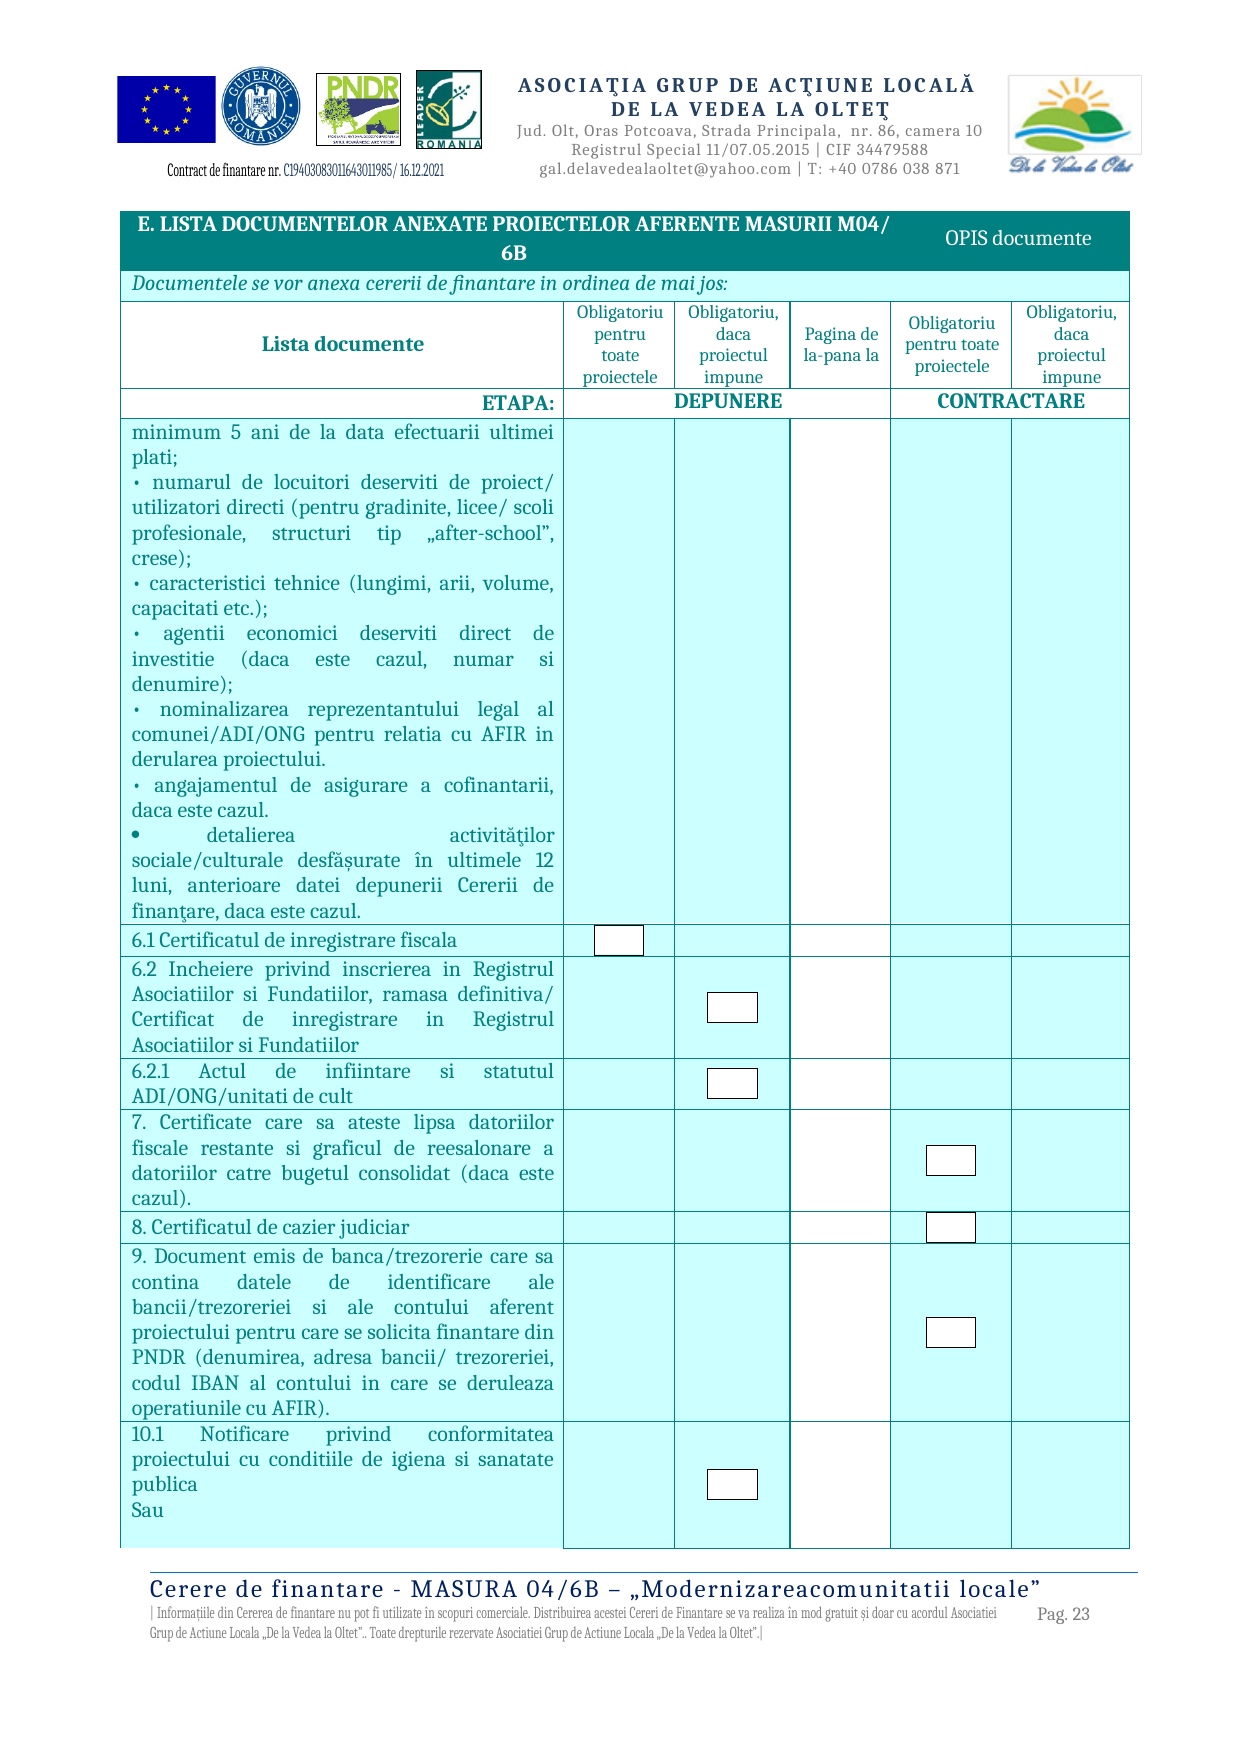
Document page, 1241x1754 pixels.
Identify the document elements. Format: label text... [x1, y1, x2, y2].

table_cell [791, 419, 890, 923]
table_cell [1012, 1422, 1129, 1548]
table_cell [891, 419, 1011, 923]
table_cell 6.1 Certificatul de inregistrare fiscala [121, 925, 563, 956]
table_cell [891, 1212, 926, 1243]
table_cell [564, 957, 674, 1058]
table_cell [564, 1422, 674, 1548]
picture [220, 65, 301, 146]
table_cell [791, 957, 890, 1058]
table_cell [564, 1244, 674, 1421]
table_cell 7. Certificate care sa ateste lipsa datoriilor fiscale restante si graficul de reesalonare a datoriilor catre bugetul consolidat (daca este cazul). [121, 1110, 563, 1211]
table_cell [791, 925, 890, 956]
table_cell Pagina de la-pana la [791, 302, 890, 388]
table_cell [675, 1212, 789, 1243]
table_cell [791, 1212, 890, 1243]
table_cell 10.1 Notificare privind conformitatea proiectului cu conditiile de igiena si sanatate publica Sau [121, 1422, 563, 1548]
table_cell [675, 1422, 789, 1548]
table_cell CONTRACTARE [891, 389, 1129, 418]
table_cell [564, 419, 674, 923]
table_cell [891, 1422, 1011, 1548]
table_cell 9. Document emis de banca/trezorerie care sa contina datele de identificare ale bancii/trezoreriei si ale contului aferent proiectului pentru care se solicita finantare din PNDR (denumirea, adresa bancii/ trezoreriei, codul IBAN al contului in care se deruleaza operatiunile cu AFIR). [121, 1244, 563, 1421]
table_cell [564, 1110, 674, 1211]
table_cell Obligatoriu pentru toate proiectele [891, 302, 1011, 388]
table_cell [891, 925, 1011, 956]
table_cell DEPUNERE [564, 389, 890, 418]
table_header OPIS documente [906, 212, 1129, 270]
table_header E. LISTA DOCUMENTELOR ANEXATE PROIECTELOR AFERENTE MASURII M04/ 6B [121, 212, 905, 270]
table_cell [1012, 925, 1129, 956]
table_cell [564, 925, 594, 956]
table_cell [675, 957, 789, 1058]
table_cell [1012, 419, 1129, 923]
picture [417, 71, 481, 148]
table_cell [675, 419, 789, 923]
table_cell Lista documente [121, 302, 563, 388]
picture [1000, 69, 1151, 178]
table_cell 8. Certificatul de cazier judiciar [121, 1212, 563, 1243]
table_cell [675, 1110, 789, 1211]
table_cell [564, 1059, 674, 1109]
table_cell [675, 1244, 789, 1421]
table_cell [1012, 957, 1129, 1058]
table_cell Obligatoriu, daca proiectul impune [675, 302, 789, 388]
table_cell [675, 1059, 789, 1109]
table_cell [1012, 1110, 1129, 1211]
table_cell [564, 1212, 674, 1243]
table_cell [644, 925, 674, 956]
table_cell [1012, 1212, 1129, 1243]
table_cell [891, 1110, 1011, 1211]
table_cell [791, 1059, 890, 1109]
table_cell [891, 1059, 1011, 1109]
table_cell [1012, 1059, 1129, 1109]
picture [317, 74, 400, 145]
table_cell [891, 957, 1011, 1058]
table_cell 6.2 Incheiere privind inscrierea in Registrul Asociatiilor si Fundatiilor, ramasa definitiva/ Certificat de inregistrare in Registrul Asociatiilor si Fundatiilor [121, 957, 563, 1058]
table_cell Obligatoriu, daca proiectul impune [1012, 302, 1129, 388]
table_cell [891, 1244, 1011, 1421]
table_cell Documentele se vor anexa cererii de finantare in ordinea de mai jos: [121, 271, 1129, 301]
table_cell [791, 1422, 890, 1548]
table_cell [791, 1244, 890, 1421]
table_cell [976, 1212, 1011, 1243]
table_cell Obligatoriu pentru toate proiectele [564, 302, 674, 388]
table_cell [1012, 1244, 1129, 1421]
table_cell 6.2.1 Actul de infiintare si statutul ADI/ONG/unitati de cult [121, 1059, 563, 1109]
table_cell [791, 1110, 890, 1211]
table_cell ETAPA: [121, 389, 563, 418]
table_cell [675, 925, 789, 956]
